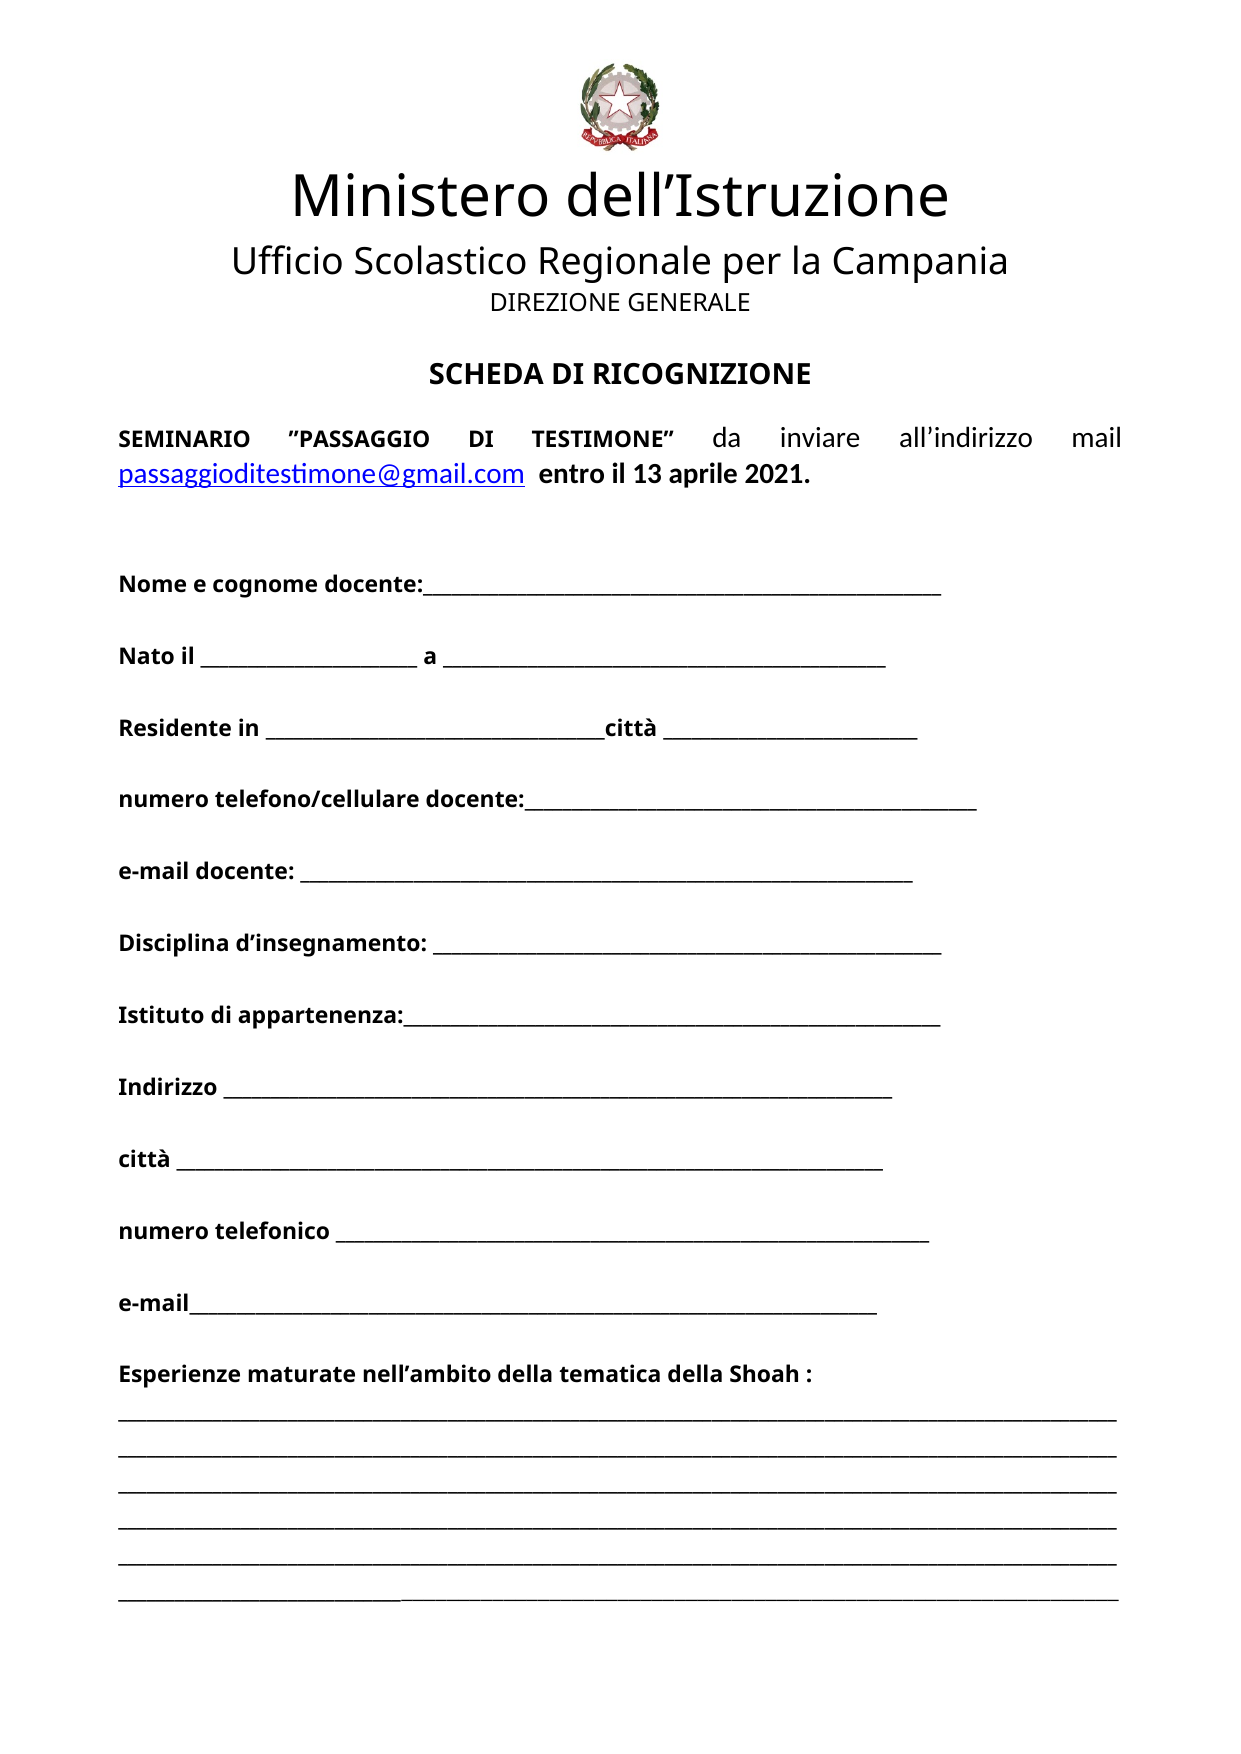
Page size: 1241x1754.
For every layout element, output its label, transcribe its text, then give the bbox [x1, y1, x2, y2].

text e-mail_________________________________________________________________________ [118, 1286, 1122, 1318]
text numero telefono/cellulare docente:________________________________________________ [118, 783, 1122, 814]
text e-mail docente: _________________________________________________________________ [118, 855, 1122, 886]
picture [577, 59, 664, 155]
text numero telefonico _______________________________________________________________ [118, 1214, 1122, 1246]
text SCHEDA DI RICOGNIZIONE [118, 353, 1122, 393]
text Ufficio Scolastico Regionale per la Campania [118, 234, 1122, 285]
text Istituto di appartenenza:_________________________________________________________ [118, 999, 1122, 1030]
text città ___________________________________________________________________________ [118, 1143, 1122, 1174]
text Indirizzo _______________________________________________________________________ [118, 1071, 1122, 1102]
text SEMINARIO ”PASSAGGIO DI TESTIMONE” da inviare all’indirizzo mail passaggioditestimone@gmail.com entro il 13 aprile 2021. [118, 419, 1122, 491]
text Nato il _______________________ a _______________________________________________ [118, 639, 1122, 671]
text DIREZIONE GENERALE [118, 285, 1122, 319]
text Disciplina d’insegnamento: ______________________________________________________ [118, 927, 1122, 958]
text Nome e cognome docente:_______________________________________________________ [118, 568, 1122, 599]
text Residente in ____________________________________città ___________________________ [118, 711, 1122, 743]
text Ministero dell’Istruzione [118, 154, 1122, 234]
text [118, 1358, 1122, 1605]
